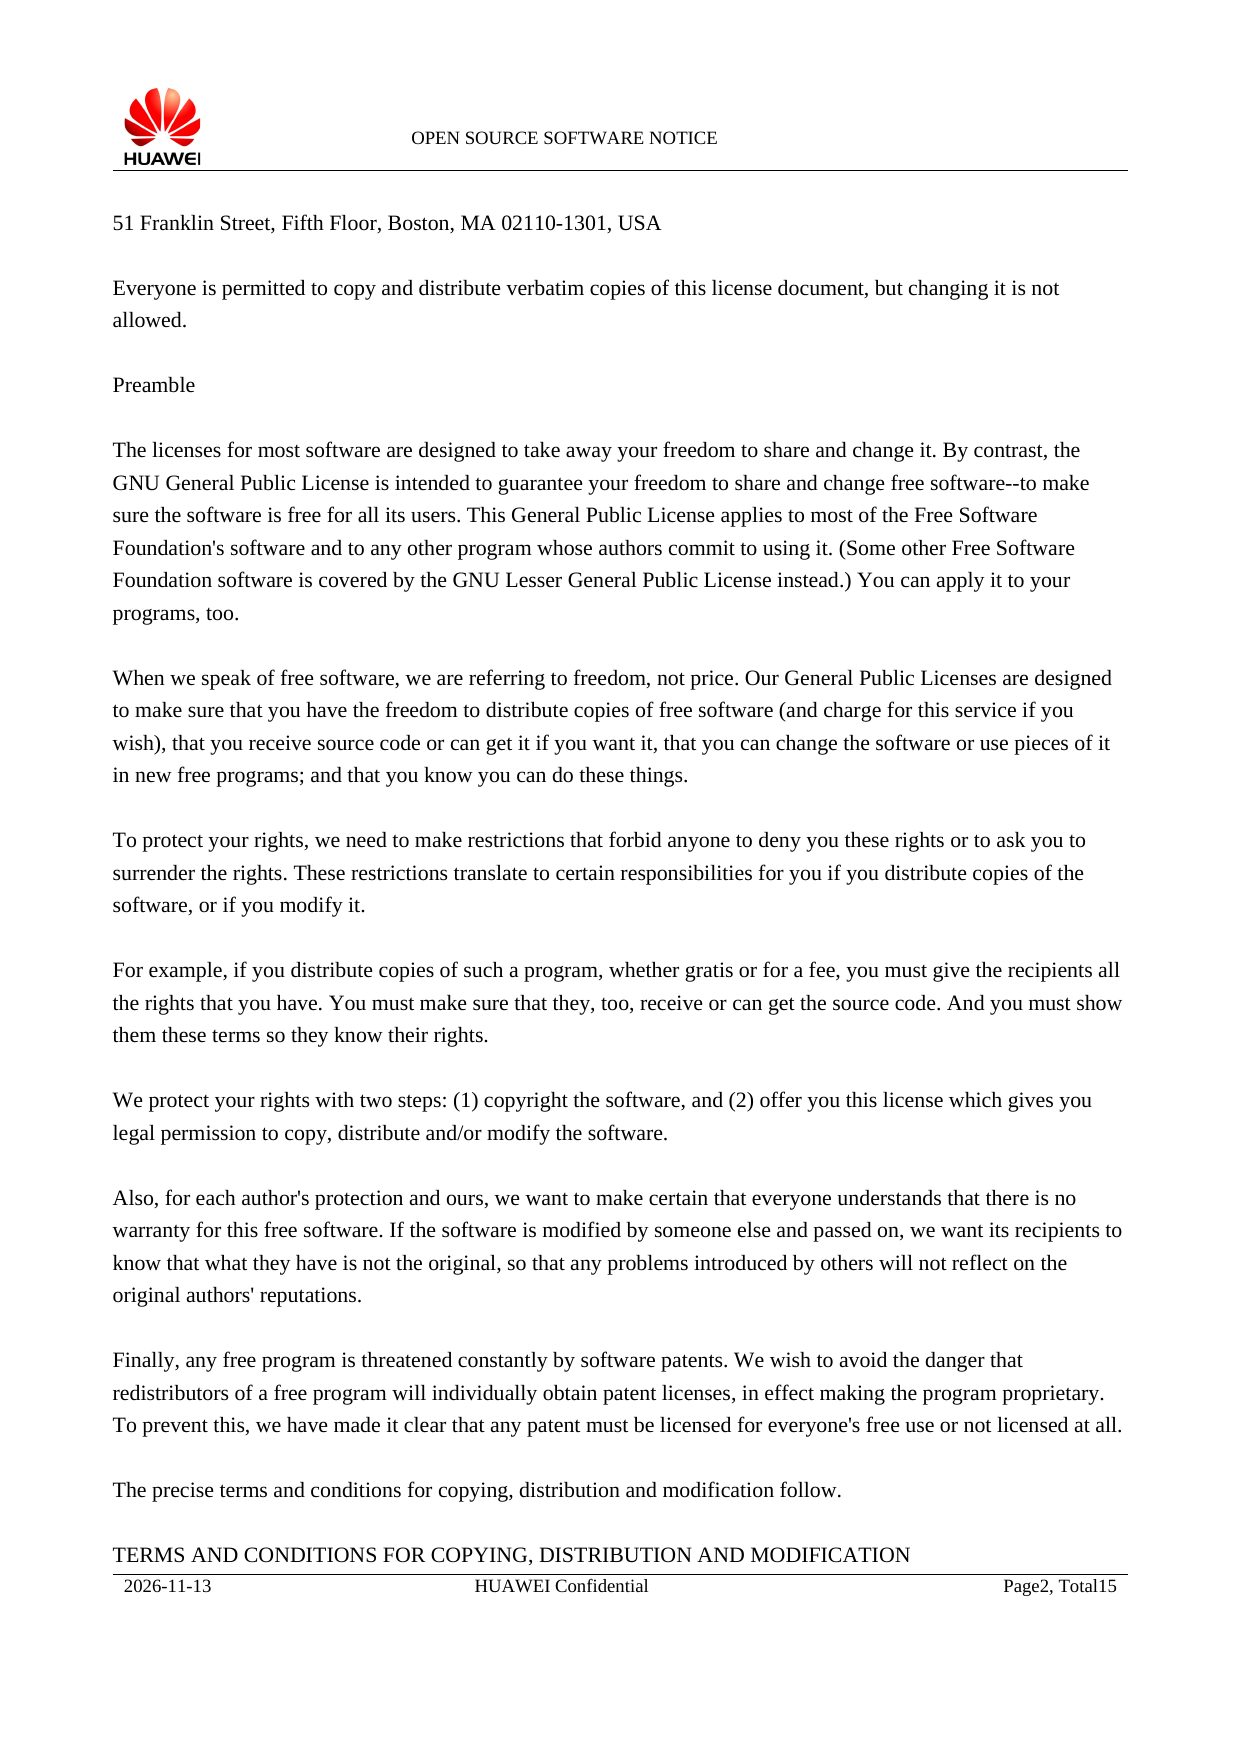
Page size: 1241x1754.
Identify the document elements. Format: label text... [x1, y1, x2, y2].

picture [124, 88, 201, 165]
